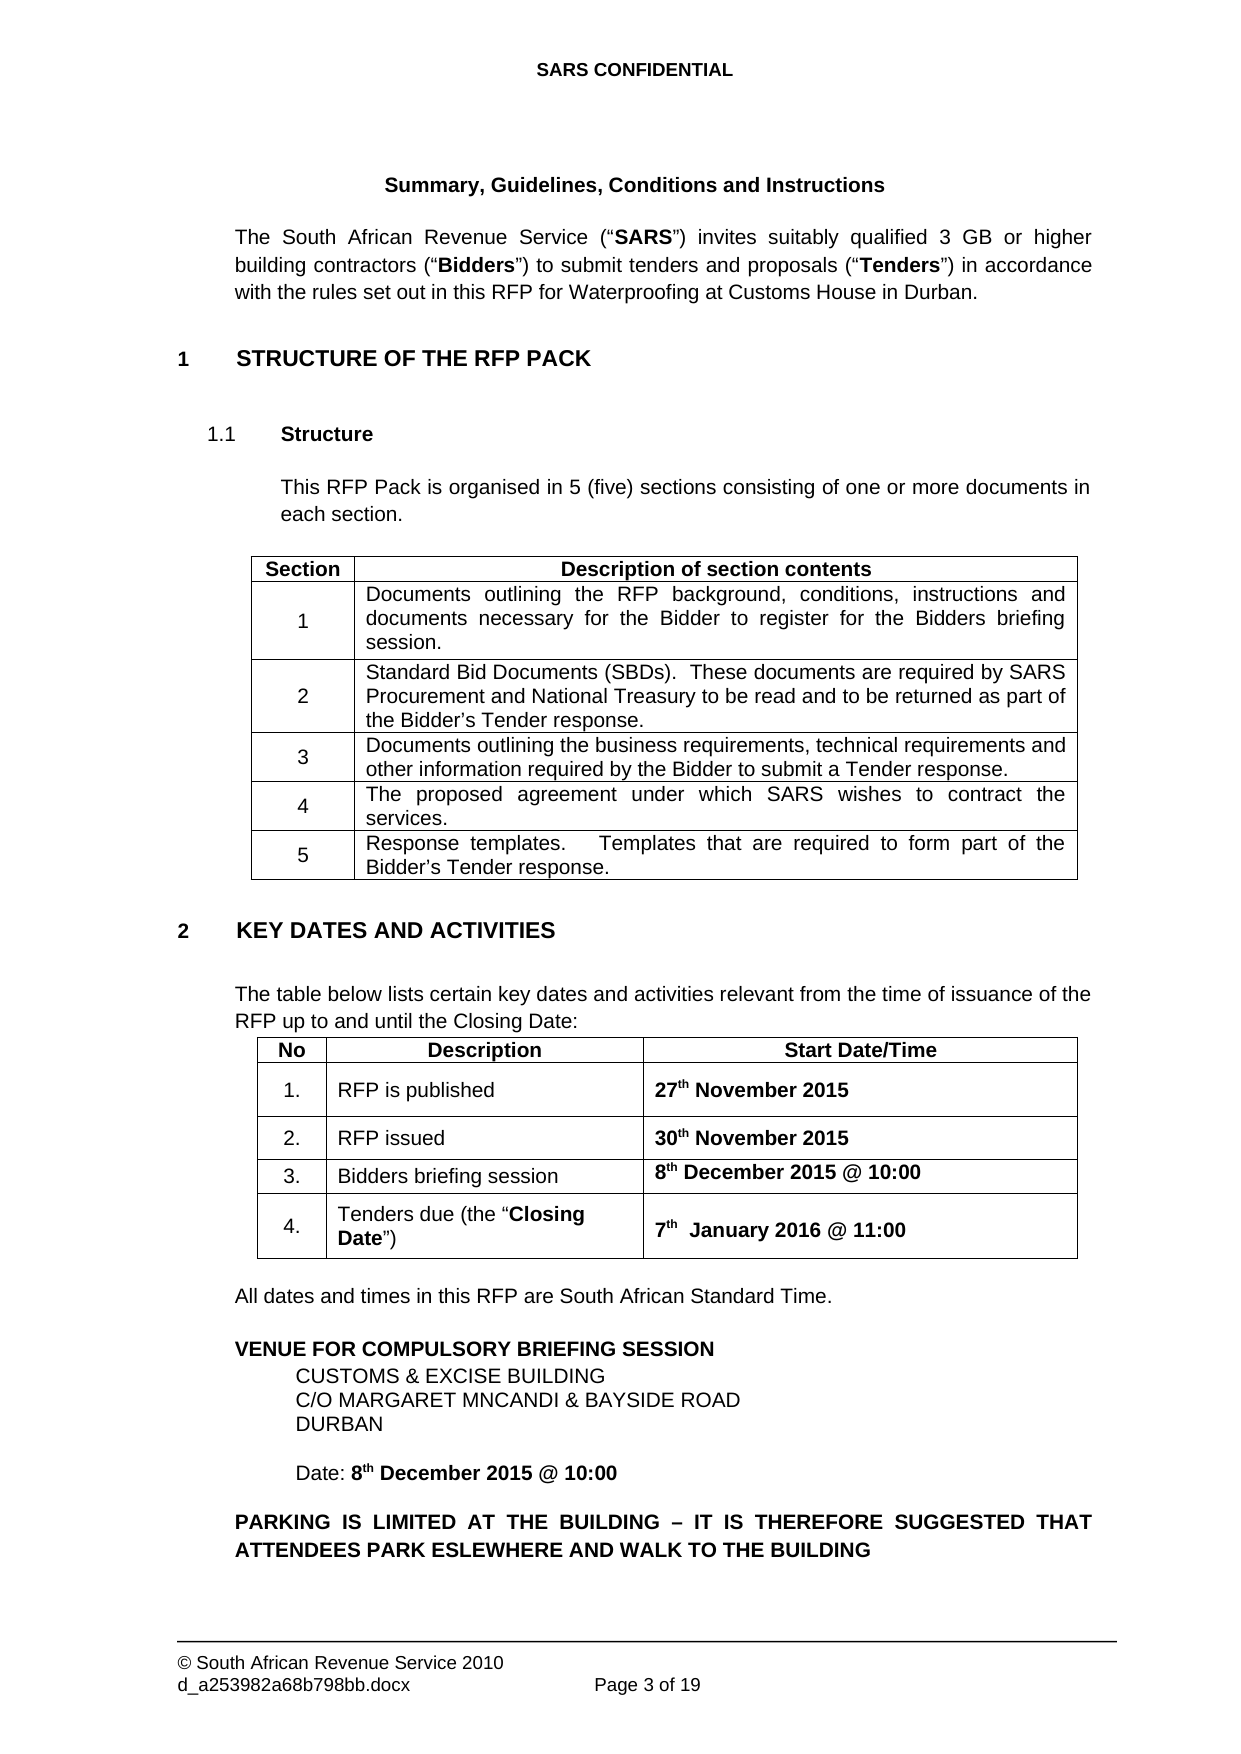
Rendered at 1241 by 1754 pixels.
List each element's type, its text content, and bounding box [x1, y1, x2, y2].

text Structure [207, 422, 1092, 446]
table_cell The proposed agreement under which SARS wishes to contract the services. [355, 782, 1077, 830]
table_cell RFP issued [327, 1117, 643, 1159]
text All dates and times in this RFP are South African Standard Time. [234, 1284, 1092, 1308]
table_cell 27th November 2015 [644, 1063, 1077, 1116]
table_header Description of section contents [355, 557, 1077, 581]
table_cell 2. [258, 1117, 326, 1159]
text The South African Revenue Service (“SARS”) invites suitably qualified 3 GB or higher building contractors (“Bidders”) to submit tenders and proposals (“Tenders”) in accordance with the rules set out in this RFP for Waterproofing at Customs House in Durban. [234, 225, 1092, 304]
table_cell 3 [252, 733, 354, 781]
text VENUE FOR COMPULSORY BRIEFING SESSION [234, 1337, 1092, 1361]
text C/O MARGARET MNCANDI & BAYSIDE ROAD [234, 1388, 1092, 1412]
text CUSTOMS & EXCISE BUILDING [234, 1364, 1092, 1388]
text Structure of the RFP PAck [177, 345, 1092, 372]
table_cell Bidders briefing session [327, 1160, 643, 1192]
table_cell 7th January 2016 @ 11:00 [644, 1194, 1077, 1258]
table_header Start Date/Time [644, 1038, 1077, 1062]
table_cell Standard Bid Documents (SBDs). These documents are required by SARS Procurement and National Treasury to be read and to be returned as part of the Bidder’s Tender response. [355, 660, 1077, 732]
table_cell 30th November 2015 [644, 1117, 1077, 1159]
text PARKING IS LIMITED AT THE BUILDING – IT IS THEREFORE SUGGESTED THAT ATTENDEES PARK ESLEWHERE AND WALK TO THE BUILDING [234, 1510, 1092, 1562]
table_cell RFP is published [327, 1063, 643, 1116]
text The table below lists certain key dates and activities relevant from the time of issuance of the RFP up to and until the Closing Date: [234, 982, 1092, 1033]
table_header Description [327, 1038, 643, 1062]
table_cell 3. [258, 1160, 326, 1192]
table_cell 4 [252, 782, 354, 830]
table_header Section [252, 557, 354, 581]
text Summary, Guidelines, Conditions and Instructions [177, 173, 1092, 197]
table_cell 1. [258, 1063, 326, 1116]
table_header No [258, 1038, 326, 1062]
table_cell 4. [258, 1194, 326, 1258]
text This RFP Pack is organised in 5 (five) sections consisting of one or more documents in each section. [280, 475, 1092, 526]
table_cell 5 [252, 831, 354, 879]
table_cell 8th December 2015 @ 10:00 [644, 1160, 1077, 1192]
table_cell Documents outlining the business requirements, technical requirements and other information required by the Bidder to submit a Tender response. [355, 733, 1077, 781]
text Date: 8th December 2015 @ 10:00 [234, 1461, 1092, 1485]
table_cell 2 [252, 660, 354, 732]
text DURBAN [234, 1412, 1092, 1436]
table_cell Tenders due (the “Closing Date”) [327, 1194, 643, 1258]
table_cell Response templates. Templates that are required to form part of the Bidder’s Tender response. [355, 831, 1077, 879]
table_cell Documents outlining the RFP background, conditions, instructions and documents necessary for the Bidder to register for the Bidders briefing session. [355, 582, 1077, 659]
table_cell 1 [252, 582, 354, 659]
text Key Dates and Activities [177, 917, 1092, 944]
